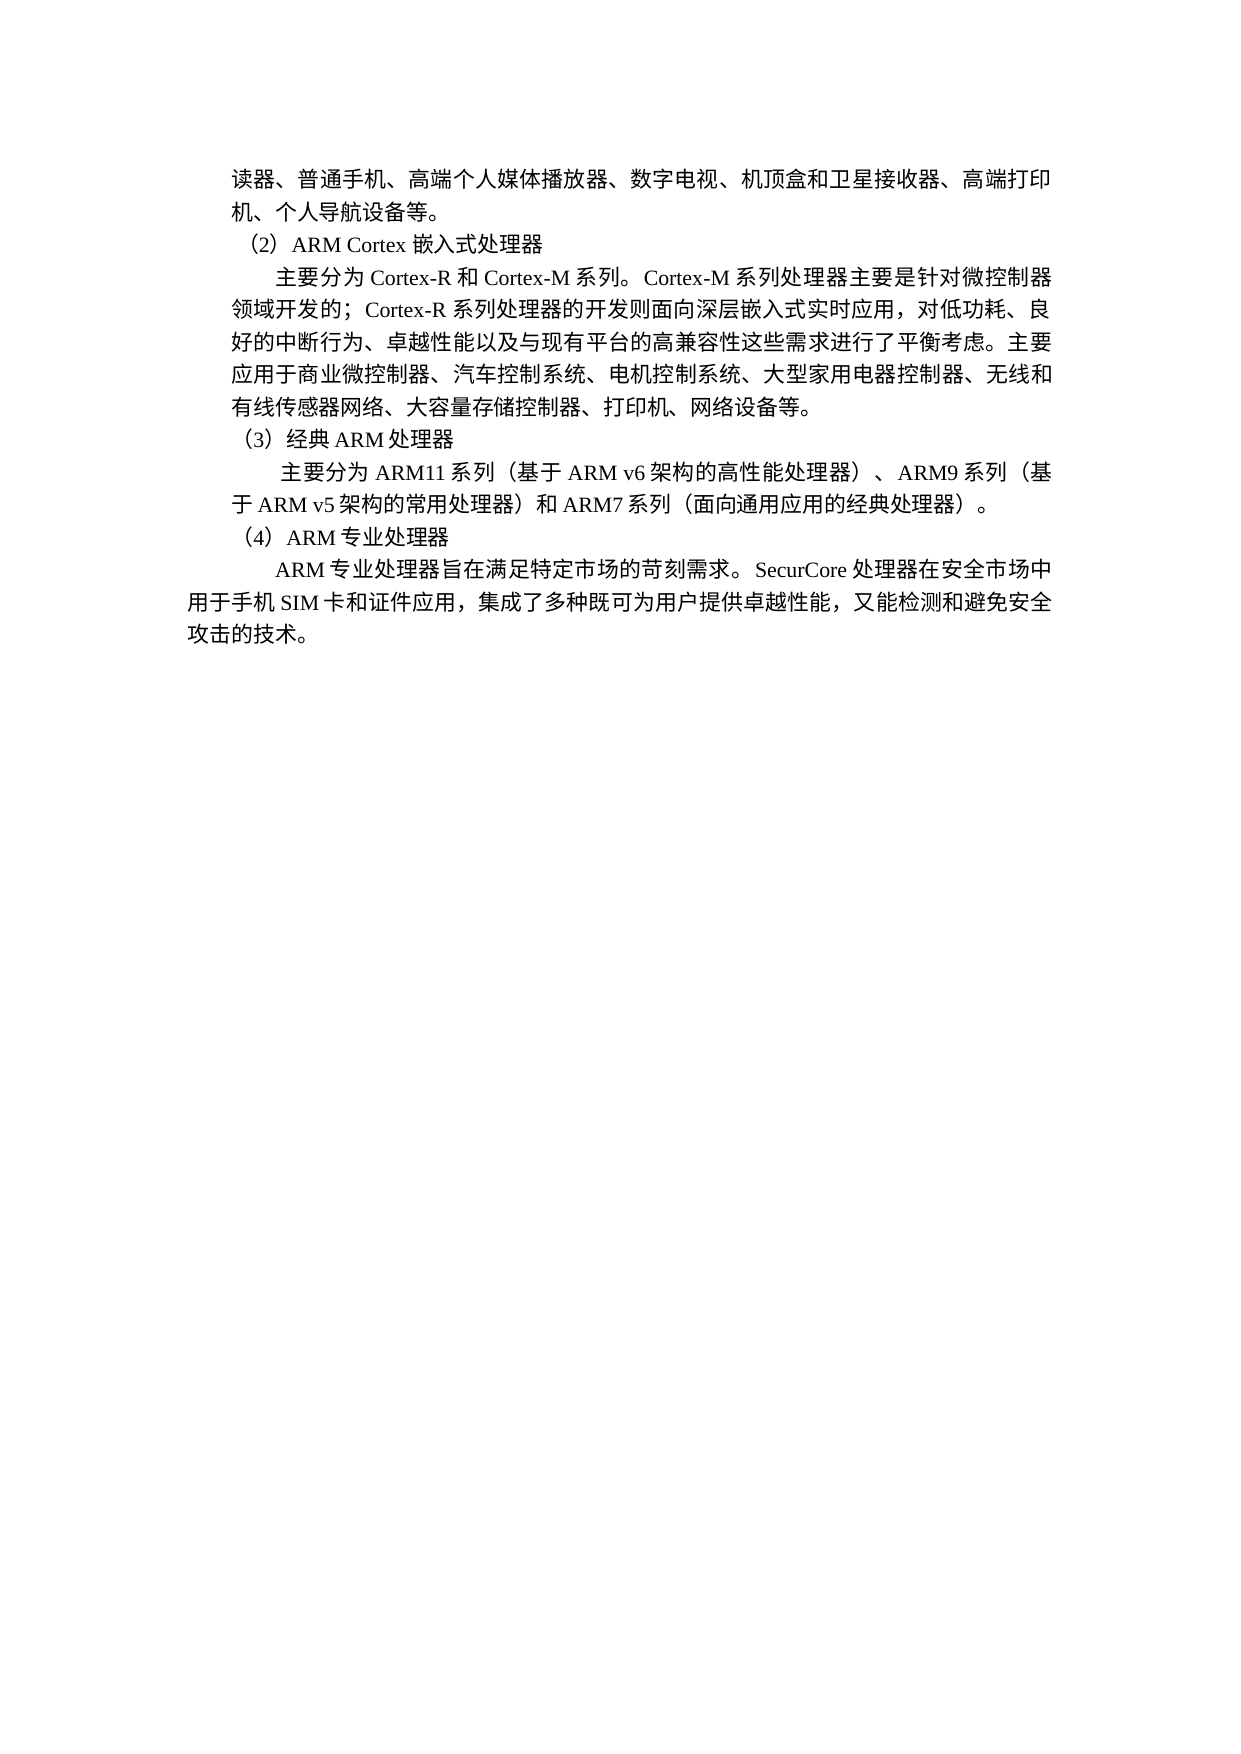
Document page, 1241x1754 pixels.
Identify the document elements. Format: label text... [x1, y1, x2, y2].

list 主要分为ARM11系列（基于ARM v6架构的高性能处理器）、ARM9系列（基于ARM v5架构的常用处理器）和ARM7系列（面向通用应用的经典处理器）。 [231, 454, 1053, 519]
list 主要分为Cortex-R和Cortex-M系列。Cortex-M 系列处理器主要是针对微控制器领域开发的；Cortex-R 系列处理器的开发则面向深层嵌入式实时应用，对低功耗、良好的中断行为、卓越性能以及与现有平台的高兼容性这些需求进行了平衡考虑。主要应用于商业微控制器、汽车控制系统、电机控制系统、大型家用电器控制器、无线和有线传感器网络、大容量存储控制器、打印机、网络设备等。 [231, 259, 1053, 422]
text （2）ARM Cortex 嵌入式处理器 [187, 227, 1053, 259]
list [231, 194, 1053, 227]
text ARM专业处理器旨在满足特定市场的苛刻需求。SecurCore处理器在安全市场中用于手机SIM卡和证件应用，集成了多种既可为用户提供卓越性能，又能检测和避免安全攻击的技术。 [187, 552, 1053, 649]
text （4）ARM专业处理器 [187, 519, 1053, 552]
text （3）经典ARM处理器 [187, 422, 1053, 454]
